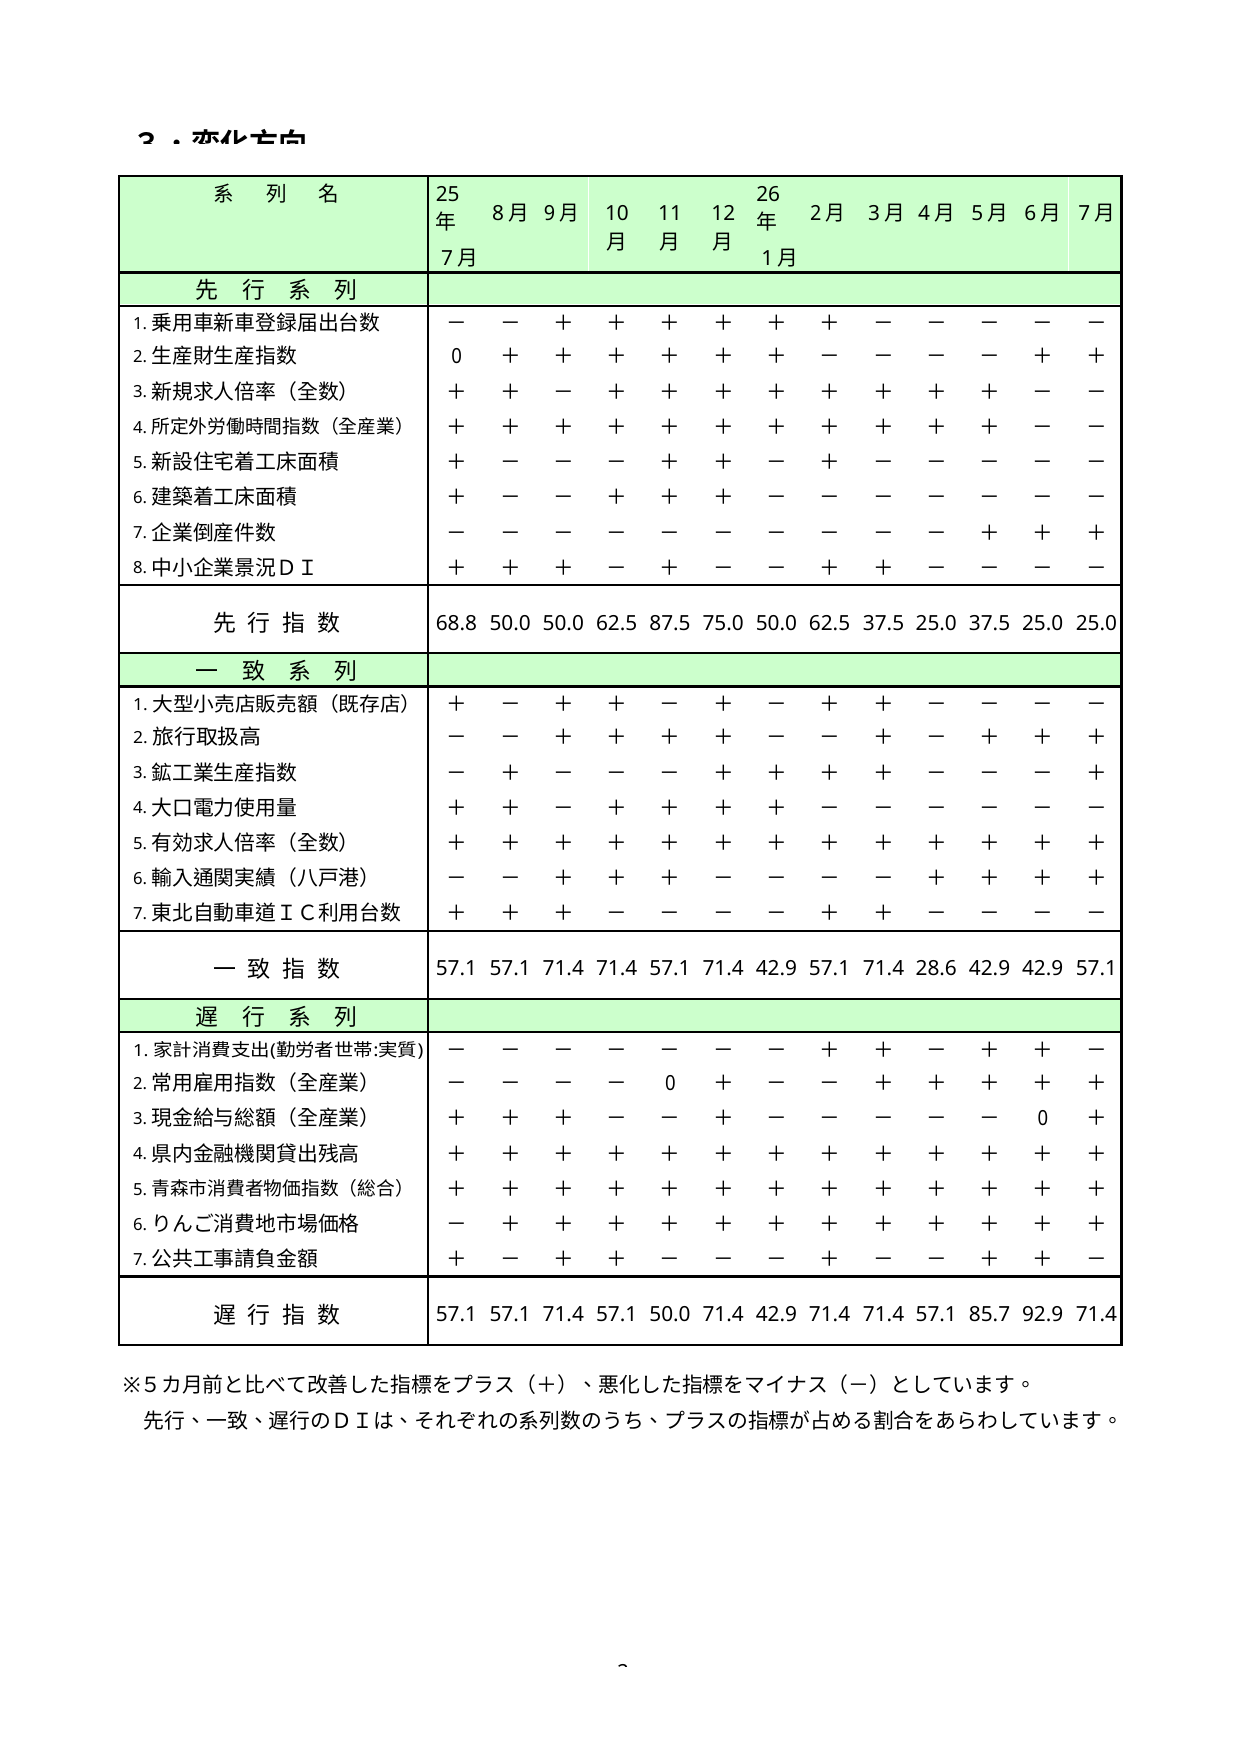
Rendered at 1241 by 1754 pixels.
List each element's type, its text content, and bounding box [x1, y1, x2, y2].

table_cell ＋ [589, 1241, 642, 1275]
table_cell ＋ [1069, 1171, 1120, 1206]
table_header 12月 [695, 177, 749, 271]
table_cell 75.0 [695, 586, 749, 652]
table_cell － [589, 1065, 642, 1101]
table_cell ＋ [1069, 720, 1120, 755]
table_cell ＋ [855, 550, 909, 584]
table_cell ＋ [535, 1171, 588, 1206]
table_cell 42.9 [1015, 932, 1068, 998]
table_cell ＋ [962, 1136, 1015, 1171]
table_cell ＋ [642, 550, 695, 584]
table_cell 62.5 [802, 586, 855, 652]
table_cell 71.4 [535, 932, 588, 998]
table_cell 4. 所定外労働時間指数（全産業） [120, 409, 427, 444]
table_cell ＋ [589, 480, 642, 515]
table_cell － [855, 861, 909, 896]
table_cell ＋ [429, 790, 482, 825]
table_header 6月 [1015, 177, 1068, 271]
table_cell － [962, 1101, 1015, 1136]
table_cell ＋ [429, 688, 482, 720]
table_cell － [429, 755, 482, 790]
table_cell － [1015, 307, 1068, 339]
table_cell 0 [642, 1065, 695, 1101]
table_header 8月 [482, 177, 535, 271]
table_cell 57.1 [1069, 932, 1120, 998]
table_cell 指 [275, 1278, 312, 1344]
table_cell ＋ [855, 409, 909, 444]
table_cell － [429, 1206, 482, 1241]
table_cell ＋ [855, 720, 909, 755]
table_cell 列 [312, 1000, 427, 1031]
table_cell ＋ [642, 480, 695, 515]
table_cell ＋ [1015, 861, 1068, 896]
table_cell 37.5 [855, 586, 909, 652]
table_cell － [482, 1241, 535, 1275]
table_cell ＋ [749, 790, 802, 825]
table_cell － [695, 550, 749, 584]
table_cell ＋ [1069, 1065, 1120, 1101]
table_cell ＋ [482, 790, 535, 825]
table_cell ＋ [749, 825, 802, 861]
table_cell ＋ [642, 720, 695, 755]
table_cell ＋ [535, 1101, 588, 1136]
table_cell ＋ [695, 444, 749, 479]
table_cell － [1069, 550, 1120, 584]
table_cell [429, 274, 1120, 304]
table_cell 25.0 [1015, 586, 1068, 652]
table_cell 系 [275, 654, 312, 685]
table_cell 一 [120, 654, 237, 685]
table_cell ＋ [1069, 339, 1120, 374]
table_header 10月 [589, 177, 642, 271]
table_cell 致 [237, 932, 275, 998]
table_cell ＋ [802, 1171, 855, 1206]
table_cell － [749, 1033, 802, 1065]
table_cell ＋ [589, 825, 642, 861]
table_cell ＋ [482, 1206, 535, 1241]
table_cell 57.1 [589, 1278, 642, 1344]
table_cell － [1015, 444, 1068, 479]
table_cell 5. 青森市消費者物価指数（総合） [120, 1171, 427, 1206]
table_cell 57.1 [909, 1278, 962, 1344]
table_cell － [802, 720, 855, 755]
table_cell － [855, 480, 909, 515]
table_cell ＋ [695, 825, 749, 861]
table_cell 85.7 [962, 1278, 1015, 1344]
table_cell 8. 中小企業景況ＤＩ [120, 550, 427, 584]
table_cell － [962, 444, 1015, 479]
table_cell 0 [429, 339, 482, 374]
table_cell ＋ [749, 339, 802, 374]
table_cell ＋ [642, 307, 695, 339]
table_cell ＋ [1015, 1206, 1068, 1241]
table_cell ＋ [855, 1206, 909, 1241]
table_cell － [749, 1101, 802, 1136]
table_cell ＋ [962, 720, 1015, 755]
table_cell ＋ [535, 339, 588, 374]
table_cell － [535, 790, 588, 825]
table_cell ＋ [1069, 1101, 1120, 1136]
table_cell 25.0 [909, 586, 962, 652]
table_cell － [909, 550, 962, 584]
table_cell － [535, 374, 588, 409]
table_cell － [1069, 409, 1120, 444]
table_cell － [1069, 688, 1120, 720]
table_cell ＋ [589, 720, 642, 755]
table_cell － [642, 1033, 695, 1065]
table_cell 37.5 [962, 586, 1015, 652]
table_cell ＋ [802, 550, 855, 584]
table_cell － [482, 480, 535, 515]
table_cell － [962, 480, 1015, 515]
table_cell 57.1 [482, 932, 535, 998]
table_header 25年 7月 [429, 177, 482, 271]
table_cell ＋ [802, 825, 855, 861]
table_cell ＋ [962, 1241, 1015, 1275]
table_cell ＋ [802, 374, 855, 409]
table_cell ＋ [695, 720, 749, 755]
table_cell － [482, 1033, 535, 1065]
table_header 名 [312, 177, 427, 271]
table_cell ＋ [1015, 1136, 1068, 1171]
table_cell ＋ [695, 1206, 749, 1241]
table_cell ＋ [1069, 1206, 1120, 1241]
table_cell － [482, 515, 535, 550]
table_cell 1. 乗用車新車登録届出台数 [120, 307, 427, 339]
table_cell ＋ [429, 1101, 482, 1136]
table_cell 行 [237, 1278, 275, 1344]
table_cell [429, 654, 1120, 685]
table_cell ＋ [429, 409, 482, 444]
table_cell 6. 輸入通関実績（八戸港） [120, 861, 427, 896]
table_cell － [909, 480, 962, 515]
table_cell 71.4 [695, 1278, 749, 1344]
table_cell ＋ [855, 825, 909, 861]
table_cell ＋ [909, 1136, 962, 1171]
table_cell － [802, 790, 855, 825]
table_cell [429, 1000, 1120, 1031]
table_cell ＋ [535, 1241, 588, 1275]
table_cell － [749, 550, 802, 584]
table_cell ＋ [855, 755, 909, 790]
table_cell 71.4 [535, 1278, 588, 1344]
table_header 5月 [962, 177, 1015, 271]
table_cell － [909, 515, 962, 550]
table_cell ＋ [695, 755, 749, 790]
table_cell 2. 旅行取扱高 [120, 720, 427, 755]
table_cell ＋ [642, 444, 695, 479]
table_cell 0 [1015, 1101, 1068, 1136]
table_cell 5. 有効求人倍率（全数） [120, 825, 427, 861]
table_cell － [1015, 480, 1068, 515]
table_cell 57.1 [429, 1278, 482, 1344]
table_cell ＋ [589, 1171, 642, 1206]
table_cell 遅 [120, 1000, 237, 1031]
table_cell 6. 建築着工床面積 [120, 480, 427, 515]
table_cell － [749, 861, 802, 896]
table_cell 数 [312, 932, 427, 998]
table_cell ＋ [429, 1241, 482, 1275]
table_cell ＋ [695, 1171, 749, 1206]
table_cell ＋ [695, 1101, 749, 1136]
table_cell － [695, 1241, 749, 1275]
table_cell ＋ [1015, 1171, 1068, 1206]
table_cell － [429, 861, 482, 896]
table_cell ＋ [642, 861, 695, 896]
table_cell ＋ [429, 896, 482, 930]
table_cell 57.1 [802, 932, 855, 998]
table_cell 71.4 [802, 1278, 855, 1344]
table_cell ＋ [429, 550, 482, 584]
table_cell ＋ [535, 1136, 588, 1171]
table_cell ＋ [962, 1206, 1015, 1241]
table_cell ＋ [695, 688, 749, 720]
table_cell ＋ [802, 307, 855, 339]
table_cell ＋ [429, 444, 482, 479]
table_cell ＋ [535, 307, 588, 339]
table_cell ＋ [482, 1136, 535, 1171]
table_cell － [962, 688, 1015, 720]
table_cell － [855, 444, 909, 479]
table_cell ＋ [589, 688, 642, 720]
table_cell ＋ [482, 409, 535, 444]
table_cell ＋ [909, 1171, 962, 1206]
table_cell ＋ [429, 1136, 482, 1171]
table_cell ＋ [482, 339, 535, 374]
table_cell 92.9 [1015, 1278, 1068, 1344]
table_cell － [695, 515, 749, 550]
table_cell ＋ [535, 720, 588, 755]
table_cell － [749, 1241, 802, 1275]
table_cell ＋ [535, 688, 588, 720]
table_cell ＋ [909, 409, 962, 444]
table_cell 68.8 [429, 586, 482, 652]
table_cell ＋ [695, 307, 749, 339]
table_cell ＋ [695, 374, 749, 409]
table_cell － [962, 896, 1015, 930]
table_cell － [802, 515, 855, 550]
table_cell ＋ [535, 550, 588, 584]
table_cell 7. 東北自動車道ＩＣ利用台数 [120, 896, 427, 930]
table_cell － [1015, 790, 1068, 825]
table_cell 71.4 [855, 1278, 909, 1344]
table_cell － [1015, 374, 1068, 409]
table_cell ＋ [589, 339, 642, 374]
table_cell ＋ [482, 896, 535, 930]
table_cell 行 [237, 274, 275, 304]
table_cell ＋ [642, 1136, 695, 1171]
table_cell ＋ [1069, 755, 1120, 790]
table_cell ＋ [962, 409, 1015, 444]
table_cell － [1069, 1241, 1120, 1275]
table_cell 71.4 [589, 932, 642, 998]
table_cell ＋ [749, 409, 802, 444]
table_cell 57.1 [482, 1278, 535, 1344]
text ※５カ月前と比べて改善した指標をプラス（＋）、悪化した指標をマイナス（－）としています。 [123, 1371, 1159, 1399]
table_cell 57.1 [642, 932, 695, 998]
table_cell ＋ [695, 790, 749, 825]
table_cell ＋ [962, 825, 1015, 861]
table_cell 指 [275, 586, 312, 652]
table_cell 致 [237, 654, 275, 685]
table_cell ＋ [695, 409, 749, 444]
table_cell － [749, 896, 802, 930]
table_cell ＋ [802, 409, 855, 444]
table_cell － [482, 307, 535, 339]
table_cell － [802, 861, 855, 896]
table_cell － [429, 1033, 482, 1065]
table_cell 7. 公共工事請負金額 [120, 1241, 427, 1275]
table_cell ＋ [802, 1136, 855, 1171]
table_cell ＋ [642, 1206, 695, 1241]
table_cell － [589, 515, 642, 550]
table_cell 50.0 [535, 586, 588, 652]
table_cell 1. 家計消費支出(勤労者世帯:実質) [120, 1033, 427, 1065]
table_cell ＋ [642, 339, 695, 374]
table_cell ＋ [749, 1136, 802, 1171]
table_cell － [589, 896, 642, 930]
table_cell ＋ [855, 374, 909, 409]
table_cell － [535, 755, 588, 790]
table_cell － [589, 1101, 642, 1136]
table_cell ＋ [642, 825, 695, 861]
table_cell ＋ [802, 1206, 855, 1241]
table_cell 7. 企業倒産件数 [120, 515, 427, 550]
table_cell － [589, 550, 642, 584]
table_cell ＋ [855, 1136, 909, 1171]
table_cell － [1069, 307, 1120, 339]
table_cell ＋ [695, 339, 749, 374]
table_cell ＋ [855, 896, 909, 930]
table_cell ＋ [1015, 515, 1068, 550]
table_cell － [962, 339, 1015, 374]
table_cell ＋ [429, 1171, 482, 1206]
table_cell ＋ [749, 374, 802, 409]
table_cell － [749, 1065, 802, 1101]
table_cell － [802, 1065, 855, 1101]
table_cell － [1015, 550, 1068, 584]
table_cell ＋ [482, 1171, 535, 1206]
table_cell － [429, 307, 482, 339]
table_cell ＋ [535, 1206, 588, 1241]
table_cell － [642, 515, 695, 550]
table_cell ＋ [962, 374, 1015, 409]
table_header 3月 [855, 177, 909, 271]
table_cell － [642, 688, 695, 720]
table_cell 71.4 [695, 932, 749, 998]
table_cell － [962, 790, 1015, 825]
table_cell ＋ [695, 1065, 749, 1101]
table_cell － [909, 1033, 962, 1065]
table_cell ＋ [589, 307, 642, 339]
table_cell ＋ [589, 790, 642, 825]
table_cell － [855, 515, 909, 550]
table_cell ＋ [1069, 515, 1120, 550]
table_cell ＋ [1015, 1065, 1068, 1101]
table_cell － [749, 720, 802, 755]
table_cell ＋ [855, 688, 909, 720]
table_cell ＋ [802, 688, 855, 720]
table_cell － [1069, 896, 1120, 930]
table_cell ＋ [1069, 1136, 1120, 1171]
table_cell － [909, 790, 962, 825]
table_cell － [1069, 374, 1120, 409]
table_header 2月 [802, 177, 855, 271]
table_header 11月 [642, 177, 695, 271]
table_cell － [802, 339, 855, 374]
table_cell 先 [120, 274, 237, 304]
table_header 9月 [535, 177, 588, 271]
table_cell － [962, 307, 1015, 339]
table_cell 42.9 [749, 1278, 802, 1344]
table_cell ＋ [482, 1101, 535, 1136]
table_header 7月 [1069, 177, 1120, 271]
table_cell ＋ [855, 1033, 909, 1065]
table_cell ＋ [589, 409, 642, 444]
table_cell － [429, 720, 482, 755]
table_cell ＋ [802, 1241, 855, 1275]
table_cell ＋ [962, 1171, 1015, 1206]
table_cell ＋ [802, 1033, 855, 1065]
table_cell － [642, 896, 695, 930]
table_cell ＋ [909, 1206, 962, 1241]
table_cell － [1015, 409, 1068, 444]
table_cell 2. 生産財生産指数 [120, 339, 427, 374]
table_cell ＋ [589, 374, 642, 409]
table_cell 50.0 [482, 586, 535, 652]
table_cell 一 [120, 932, 237, 998]
table_cell － [962, 550, 1015, 584]
table_cell － [642, 1101, 695, 1136]
table_cell ＋ [962, 861, 1015, 896]
table_cell － [1015, 896, 1068, 930]
table_cell ＋ [589, 861, 642, 896]
table_cell 6. りんご消費地市場価格 [120, 1206, 427, 1241]
table_cell ＋ [909, 374, 962, 409]
table_cell ＋ [429, 480, 482, 515]
table_cell － [909, 1101, 962, 1136]
table_cell 42.9 [962, 932, 1015, 998]
table_cell ＋ [909, 861, 962, 896]
table_cell ＋ [589, 1136, 642, 1171]
table_cell － [909, 720, 962, 755]
table_cell － [535, 480, 588, 515]
table_cell 50.0 [749, 586, 802, 652]
table_cell － [1015, 688, 1068, 720]
table_cell － [535, 515, 588, 550]
table_cell － [535, 1033, 588, 1065]
table_cell ＋ [962, 1033, 1015, 1065]
table_cell － [855, 307, 909, 339]
table_cell － [642, 755, 695, 790]
table_cell － [695, 861, 749, 896]
table_cell 42.9 [749, 932, 802, 998]
table_cell ＋ [642, 790, 695, 825]
table_cell － [909, 896, 962, 930]
table_cell － [589, 1033, 642, 1065]
table_cell － [855, 1101, 909, 1136]
table_cell － [749, 444, 802, 479]
table_cell － [909, 307, 962, 339]
table_cell － [482, 444, 535, 479]
table_header 系 [120, 177, 237, 271]
table_cell ＋ [535, 861, 588, 896]
table_cell 行 [237, 586, 275, 652]
table_cell － [482, 688, 535, 720]
table_cell － [482, 1065, 535, 1101]
table_cell － [535, 444, 588, 479]
table_cell ＋ [855, 1171, 909, 1206]
table_cell 50.0 [642, 1278, 695, 1344]
table_cell 3. 現金給与総額（全産業） [120, 1101, 427, 1136]
table_cell － [535, 1065, 588, 1101]
table_cell 25.0 [1069, 586, 1120, 652]
table_cell － [1069, 1033, 1120, 1065]
table_cell 57.1 [429, 932, 482, 998]
table_cell ＋ [749, 755, 802, 790]
table_cell ＋ [535, 825, 588, 861]
table_cell － [642, 1241, 695, 1275]
table_cell － [909, 1241, 962, 1275]
table_cell ＋ [482, 550, 535, 584]
table_cell 系 [275, 1000, 312, 1031]
table_cell 3. 鉱工業生産指数 [120, 755, 427, 790]
table_cell － [482, 720, 535, 755]
table_cell － [802, 1101, 855, 1136]
table_cell ＋ [642, 409, 695, 444]
table_cell 3. 新規求人倍率（全数） [120, 374, 427, 409]
table_cell 71.4 [1069, 1278, 1120, 1344]
table_cell ＋ [1015, 720, 1068, 755]
table_cell ＋ [962, 1065, 1015, 1101]
table_cell 列 [312, 274, 427, 304]
table_cell 列 [312, 654, 427, 685]
table_cell － [909, 444, 962, 479]
table_cell ＋ [482, 374, 535, 409]
table_cell － [855, 790, 909, 825]
table_header 26年 1月 [749, 177, 802, 271]
table_cell 62.5 [589, 586, 642, 652]
text 先行、一致、遅行のＤＩは、それぞれの系列数のうち、プラスの指標が占める割合をあらわしています。 [144, 1406, 1159, 1435]
table_cell － [962, 755, 1015, 790]
table_cell 28.6 [909, 932, 962, 998]
table_cell 1. 大型小売店販売額（既存店） [120, 688, 427, 720]
table_cell 遅 [120, 1278, 237, 1344]
table_cell － [589, 755, 642, 790]
table_cell ＋ [695, 480, 749, 515]
table_cell 先 [120, 586, 237, 652]
table_cell － [1069, 790, 1120, 825]
table_cell － [909, 755, 962, 790]
table_cell ＋ [1015, 825, 1068, 861]
table_cell ＋ [749, 1171, 802, 1206]
table_cell 5. 新設住宅着工床面積 [120, 444, 427, 479]
table_cell ＋ [429, 374, 482, 409]
table_cell － [749, 688, 802, 720]
table_cell ＋ [642, 374, 695, 409]
table_cell ＋ [855, 1065, 909, 1101]
table_cell ＋ [909, 1065, 962, 1101]
table_cell － [749, 515, 802, 550]
table_cell ＋ [802, 755, 855, 790]
table_header 列 [237, 177, 312, 271]
table_cell － [855, 339, 909, 374]
table_cell ＋ [749, 307, 802, 339]
table_cell － [695, 896, 749, 930]
table_cell ＋ [535, 409, 588, 444]
table_cell 数 [312, 1278, 427, 1344]
table_cell － [1015, 755, 1068, 790]
table_cell － [802, 480, 855, 515]
table_cell 指 [275, 932, 312, 998]
table_cell ＋ [1015, 1033, 1068, 1065]
table_cell 87.5 [642, 586, 695, 652]
table_cell ＋ [749, 1206, 802, 1241]
table_cell 2. 常用雇用指数（全産業） [120, 1065, 427, 1101]
table_cell ＋ [535, 896, 588, 930]
table_header 4月 [909, 177, 962, 271]
table_cell － [909, 339, 962, 374]
table_cell － [429, 1065, 482, 1101]
table_cell 行 [237, 1000, 275, 1031]
table_cell 系 [275, 274, 312, 304]
table_cell ＋ [1069, 825, 1120, 861]
table_cell 4. 大口電力使用量 [120, 790, 427, 825]
table_cell － [749, 480, 802, 515]
table_cell ＋ [482, 825, 535, 861]
table_cell ＋ [1015, 339, 1068, 374]
table_cell 数 [312, 586, 427, 652]
table_cell ＋ [589, 1206, 642, 1241]
table_cell ＋ [802, 444, 855, 479]
table_cell ＋ [962, 515, 1015, 550]
table_cell － [1069, 444, 1120, 479]
table_cell ＋ [909, 825, 962, 861]
table_cell ＋ [802, 896, 855, 930]
table_cell ＋ [642, 1171, 695, 1206]
table_cell 71.4 [855, 932, 909, 998]
table_cell － [855, 1241, 909, 1275]
table_cell ＋ [482, 755, 535, 790]
table_cell 4. 県内金融機関貸出残高 [120, 1136, 427, 1171]
table_cell － [482, 861, 535, 896]
table_cell － [429, 515, 482, 550]
table_cell － [1069, 480, 1120, 515]
table_cell ＋ [429, 825, 482, 861]
table_cell ＋ [695, 1136, 749, 1171]
table_cell － [695, 1033, 749, 1065]
table_cell － [909, 688, 962, 720]
table_cell ＋ [1015, 1241, 1068, 1275]
table_cell ＋ [1069, 861, 1120, 896]
table_cell － [589, 444, 642, 479]
